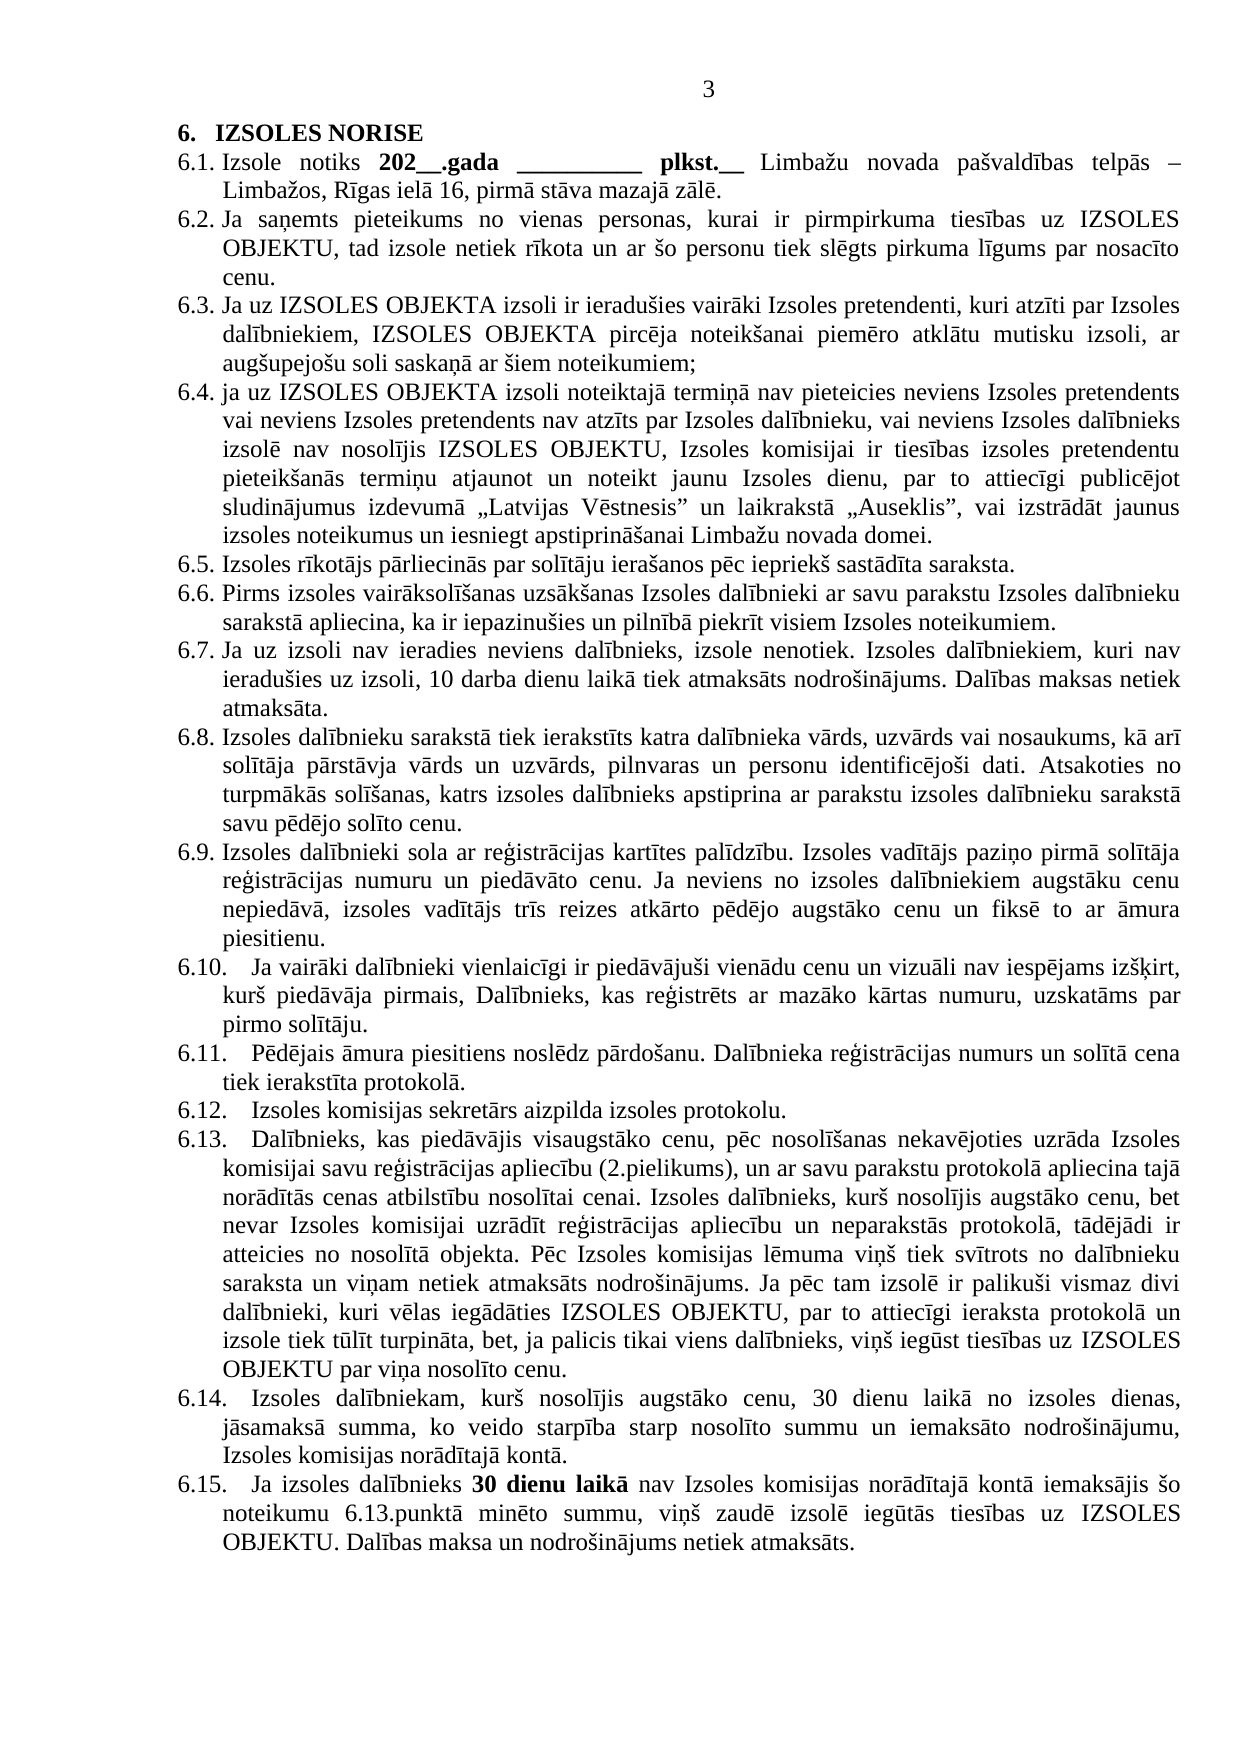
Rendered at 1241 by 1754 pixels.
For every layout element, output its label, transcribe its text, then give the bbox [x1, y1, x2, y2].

list Pirms izsoles vairāksolīšanas uzsākšanas Izsoles dalībnieki ar savu parakstu Izsoles dalībnieku sarakstā apliecina, ka ir iepazinušies un pilnībā piekrīt visiem Izsoles noteikumiem. [177, 578, 1181, 636]
list Ja izsoles dalībnieks 30 dienu laikā nav Izsoles komisijas norādītajā kontā iemaksājis šo noteikumu 6.13.punktā minēto summu, viņš zaudē izsolē iegūtās tiesības uz IZSOLES objektu. Dalības maksa un nodrošinājums netiek atmaksāts. [177, 1469, 1181, 1556]
list IZSOLES NORISE [177, 118, 1181, 147]
list Ja uz IZSOLES OBJEKTA izsoli ir ieradušies vairāki Izsoles pretendenti, kuri atzīti par Izsoles dalībniekiem, IZSOLES OBJEKTA pircēja noteikšanai piemēro atklātu mutisku izsoli, ar augšupejošu soli saskaņā ar šiem noteikumiem; [177, 291, 1181, 377]
list Izsoles dalībnieku sarakstā tiek ierakstīts katra dalībnieka vārds, uzvārds vai nosaukums, kā arī solītāja pārstāvja vārds un uzvārds, pilnvaras un personu identificējoši dati. Atsakoties no turpmākās solīšanas, katrs izsoles dalībnieks apstiprina ar parakstu izsoles dalībnieku sarakstā savu pēdējo solīto cenu. [177, 722, 1181, 837]
list Ja saņemts pieteikums no vienas personas, kurai ir pirmpirkuma tiesības uz IZSOLES OBJEKTU, tad izsole netiek rīkota un ar šo personu tiek slēgts pirkuma līgums par nosacīto cenu. [177, 204, 1181, 291]
list ja uz IZSOLES OBJEKTA izsoli noteiktajā termiņā nav pieteicies neviens Izsoles pretendents vai neviens Izsoles pretendents nav atzīts par Izsoles dalībnieku, vai neviens Izsoles dalībnieks izsolē nav nosolījis IZSOLES OBJEKTU, Izsoles komisijai ir tiesības izsoles pretendentu pieteikšanās termiņu atjaunot un noteikt jaunu Izsoles dienu, par to attiecīgi publicējot sludinājumus izdevumā „Latvijas Vēstnesis” un laikrakstā „Auseklis”, vai izstrādāt jaunus izsoles noteikumus un iesniegt apstiprināšanai Limbažu novada domei. [177, 377, 1181, 549]
list Ja uz izsoli nav ieradies neviens dalībnieks, izsole nenotiek. Izsoles dalībniekiem, kuri nav ieradušies uz izsoli, 10 darba dienu laikā tiek atmaksāts nodrošinājums. Dalības maksas netiek atmaksāta. [177, 636, 1181, 722]
list Izsoles dalībniekam, kurš nosolījis augstāko cenu, 30 dienu laikā no izsoles dienas, jāsamaksā summa, ko veido starpība starp nosolīto summu un iemaksāto nodrošinājumu, Izsoles komisijas norādītajā kontā. [177, 1383, 1181, 1469]
list Ja vairāki dalībnieki vienlaicīgi ir piedāvājuši vienādu cenu un vizuāli nav iespējams izšķirt, kurš piedāvāja pirmais, Dalībnieks, kas reģistrēts ar mazāko kārtas numuru, uzskatāms par pirmo solītāju. [177, 952, 1181, 1038]
list Izsoles dalībnieki sola ar reģistrācijas kartītes palīdzību. Izsoles vadītājs paziņo pirmā solītāja reģistrācijas numuru un piedāvāto cenu. Ja neviens no izsoles dalībniekiem augstāku cenu nepiedāvā, izsoles vadītājs trīs reizes atkārto pēdējo augstāko cenu un fiksē to ar āmura piesitienu. [177, 837, 1181, 952]
list Pēdējais āmura piesitiens noslēdz pārdošanu. Dalībnieka reģistrācijas numurs un solītā cena tiek ierakstīta protokolā. [177, 1038, 1181, 1096]
list Izsole notiks 202__.gada __________ plkst.__ Limbažu novada pašvaldības telpās – Limbažos, Rīgas ielā 16, pirmā stāva mazajā zālē. [177, 147, 1181, 204]
list Izsoles komisijas sekretārs aizpilda izsoles protokolu. [177, 1096, 1181, 1124]
list Dalībnieks, kas piedāvājis visaugstāko cenu, pēc nosolīšanas nekavējoties uzrāda Izsoles komisijai savu reģistrācijas apliecību (2.pielikums), un ar savu parakstu protokolā apliecina tajā norādītās cenas atbilstību nosolītai cenai. Izsoles dalībnieks, kurš nosolījis augstāko cenu, bet nevar Izsoles komisijai uzrādīt reģistrācijas apliecību un neparakstās protokolā, tādējādi ir atteicies no nosolītā objekta. Pēc Izsoles komisijas lēmuma viņš tiek svītrots no dalībnieku saraksta un viņam netiek atmaksāts nodrošinājums. Ja pēc tam izsolē ir palikuši vismaz divi dalībnieki, kuri vēlas iegādāties izsoles objektu, par to attiecīgi ieraksta protokolā un izsole tiek tūlīt turpināta, bet, ja palicis tikai viens dalībnieks, viņš iegūst tiesības uz izsoles objektu par viņa nosolīto cenu. [177, 1124, 1181, 1383]
list Izsoles rīkotājs pārliecinās par solītāju ierašanos pēc iepriekš sastādīta saraksta. [177, 549, 1181, 578]
